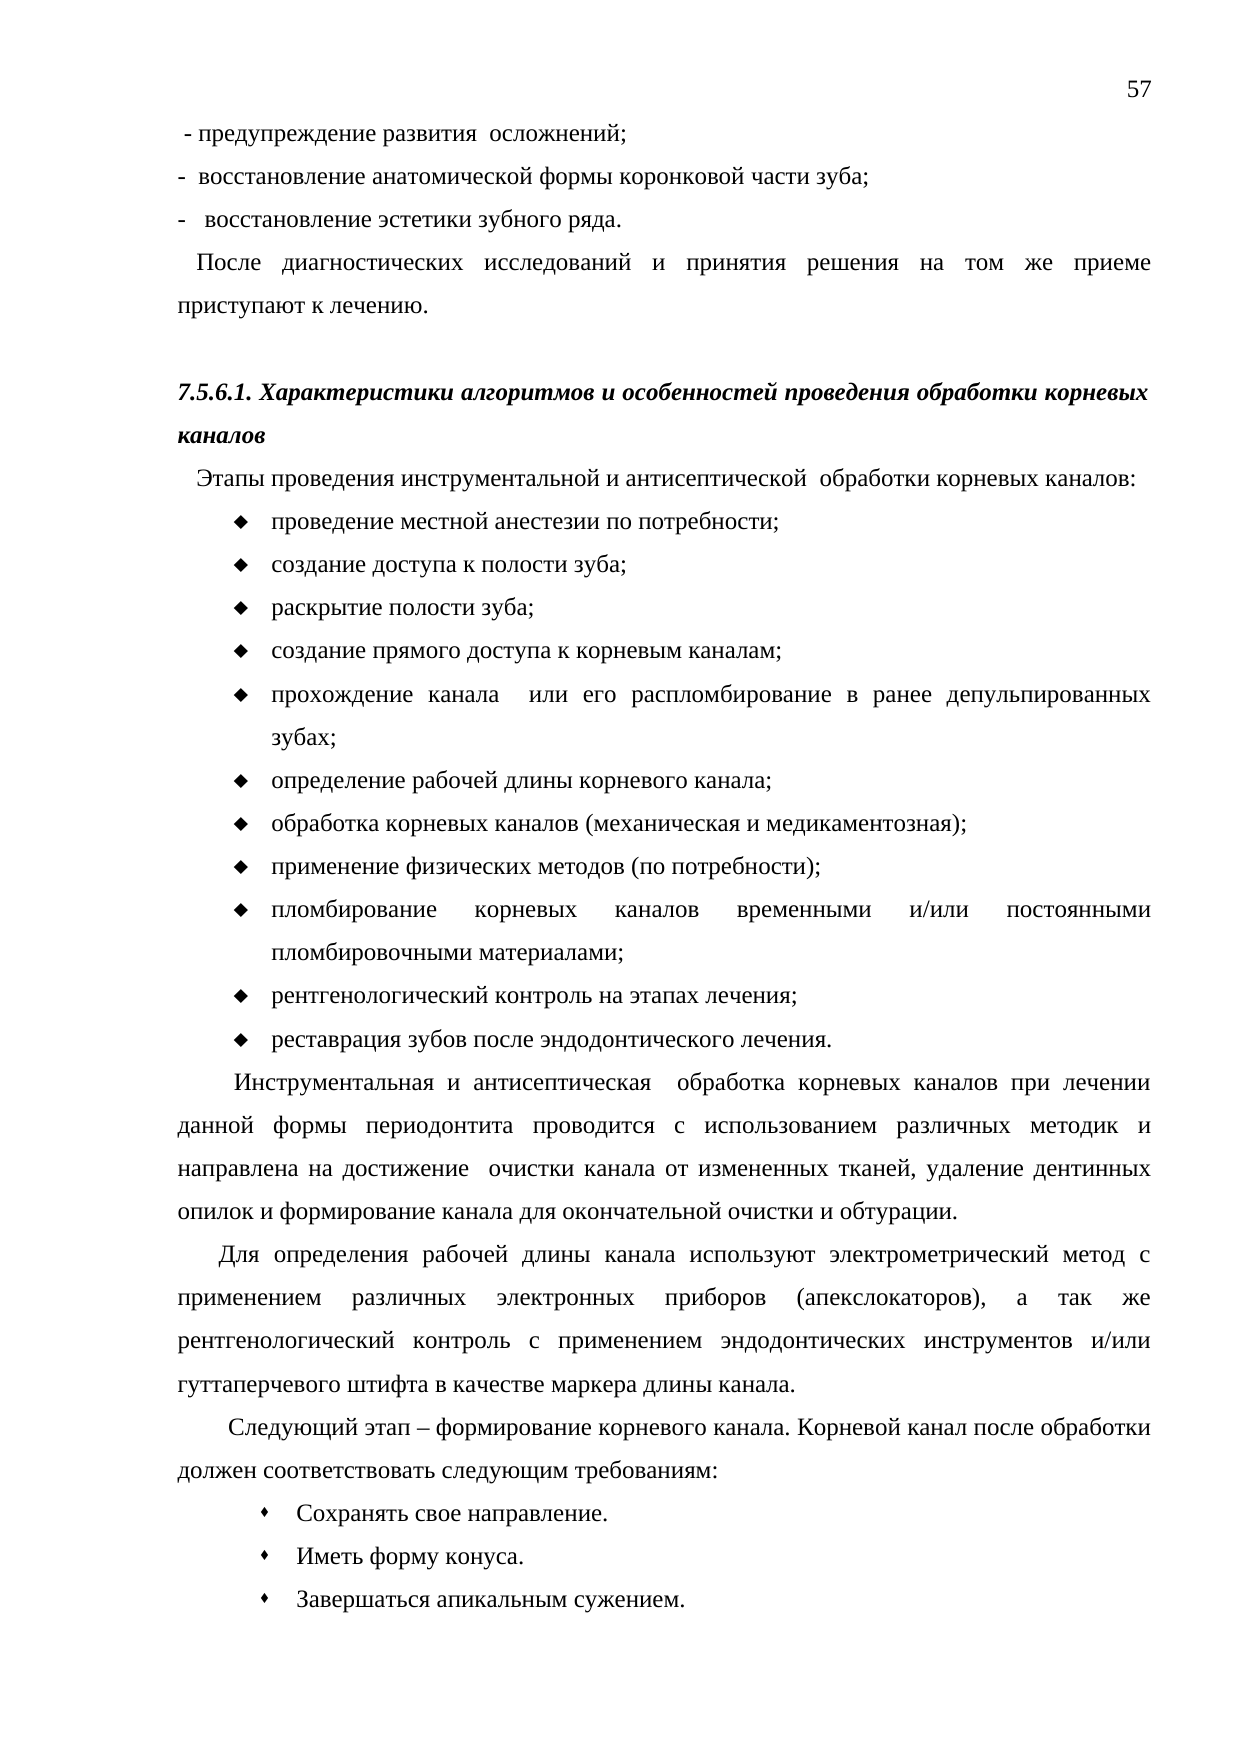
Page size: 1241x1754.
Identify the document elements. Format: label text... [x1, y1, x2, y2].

list создание доступа к полости зуба; [233, 549, 1152, 578]
list Завершаться апикальным сужением. [258, 1584, 1152, 1613]
list Иметь форму конуса. [258, 1541, 1152, 1570]
text - восстановление анатомической формы коронковой части зуба; [177, 161, 1152, 190]
text - восстановление эстетики зубного ряда. [177, 204, 1152, 233]
list рентгенологический контроль на этапах лечения; [233, 981, 1152, 1009]
list обработка корневых каналов (механическая и медикаментозная); [233, 808, 1152, 837]
list создание прямого доступа к корневым каналам; [233, 636, 1152, 664]
text После диагностических исследований и принятия решения на том же приеме приступают к лечению. [177, 247, 1152, 319]
list определение рабочей длины корневого канала; [233, 765, 1152, 794]
list Сохранять свое направление. [258, 1498, 1152, 1527]
list реставрация зубов после эндодонтического лечения. [233, 1024, 1152, 1052]
list проведение местной анестезии по потребности; [233, 506, 1152, 535]
list раскрытие полости зуба; [233, 592, 1152, 621]
list прохождение канала или его распломбирование в ранее депульпированных зубах; [233, 679, 1152, 751]
text 7.5.6.1. Характеристики алгоритмов и особенностей проведения обработки корневых каналов [177, 377, 1152, 449]
text Этапы проведения инструментальной и антисептической обработки корневых каналов: [177, 463, 1152, 492]
text Инструментальная и антисептическая обработка корневых каналов при лечении данной формы периодонтита проводится с использованием различных методик и направлена на достижение очистки канала от измененных тканей, удаление дентинных опилок и формирование канала для окончательной очистки и обтурации. [177, 1067, 1152, 1225]
text Следующий этап – формирование корневого канала. Корневой канал после обработки должен соответствовать следующим требованиям: [177, 1412, 1152, 1484]
list применение физических методов (по потребности); [233, 851, 1152, 880]
text Для определения рабочей длины канала используют электрометрический метод с применением различных электронных приборов (апекслокаторов), а так же рентгенологический контроль с применением эндодонтических инструментов и/или гуттаперчевого штифта в качестве маркера длины канала. [177, 1239, 1152, 1397]
list пломбирование корневых каналов временными и/или постоянными пломбировочными материалами; [233, 894, 1152, 966]
text - предупреждение развития осложнений; [177, 118, 1152, 147]
